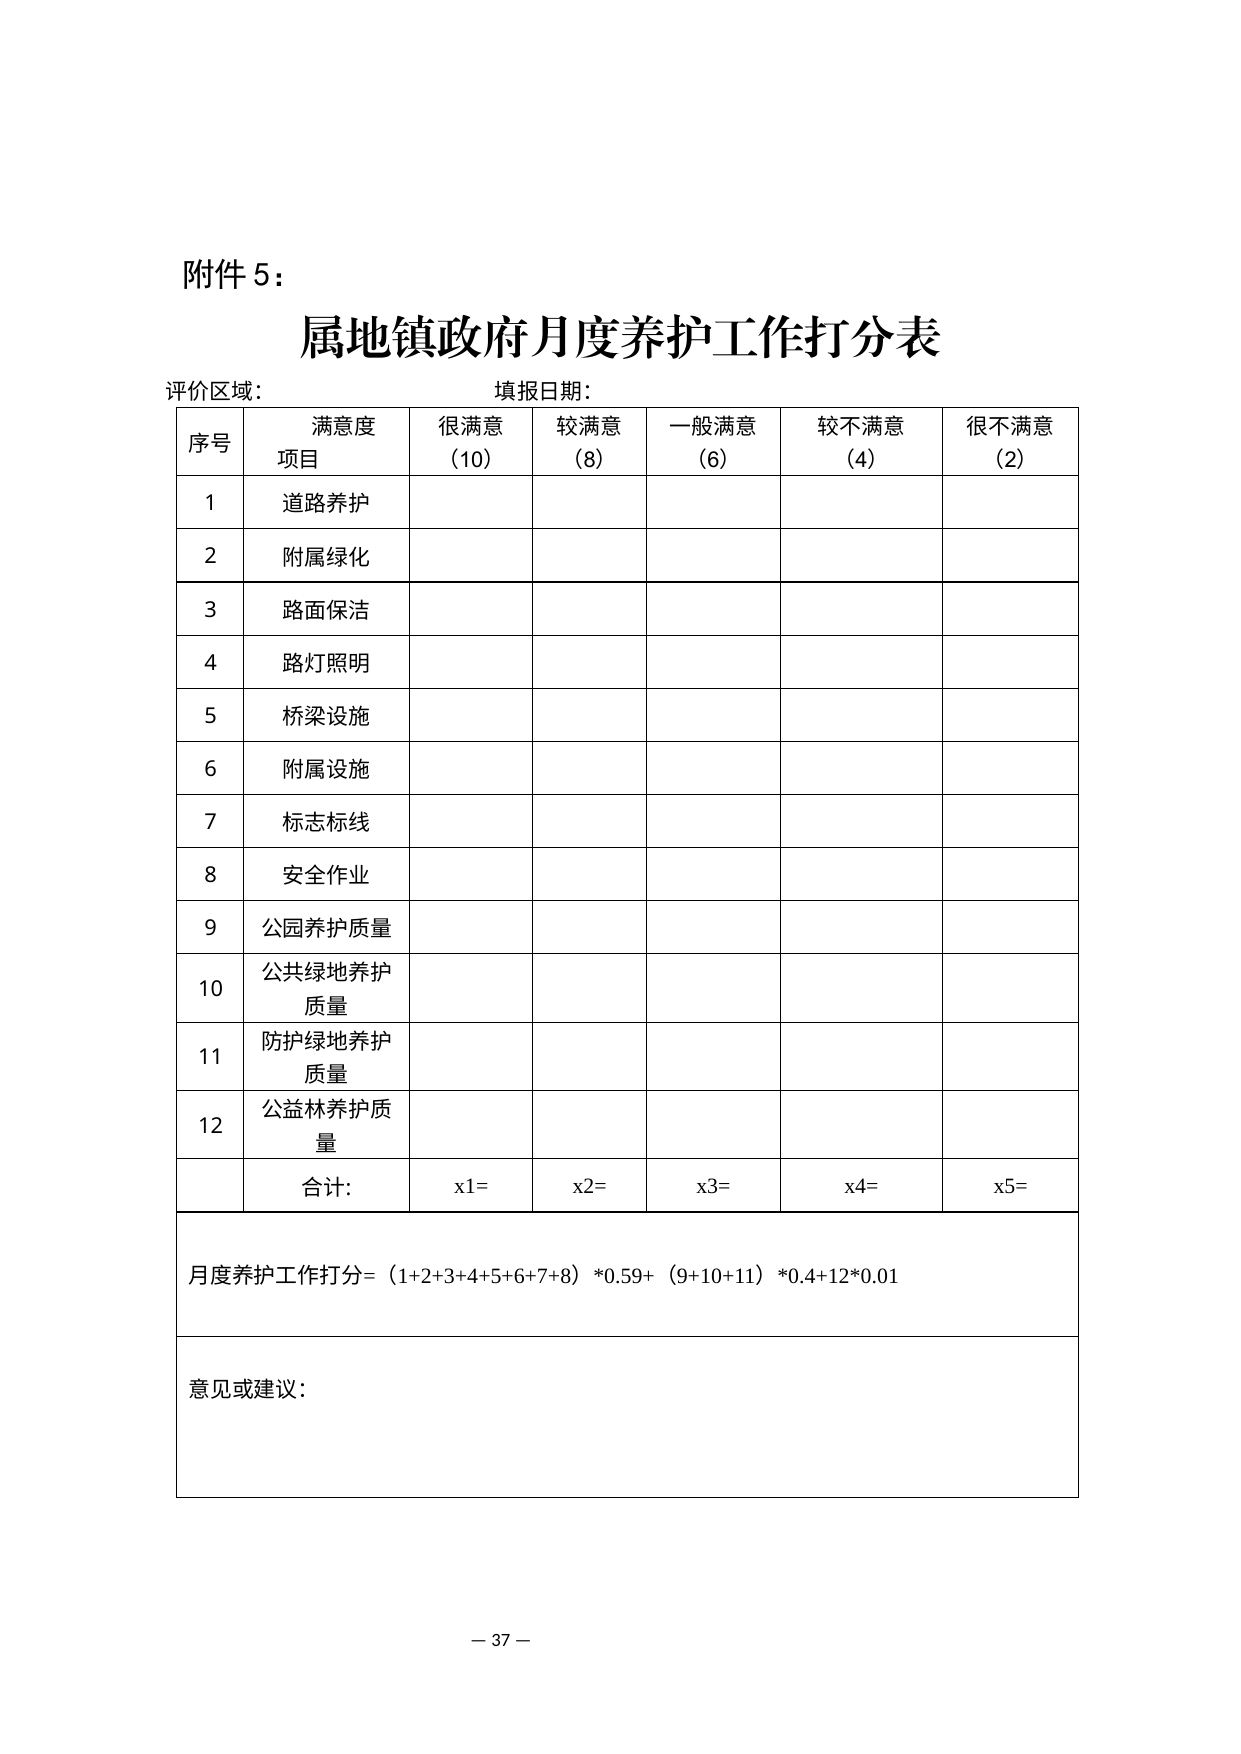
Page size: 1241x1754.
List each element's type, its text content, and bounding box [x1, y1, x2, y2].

table_cell [647, 583, 780, 634]
table_cell [781, 636, 942, 688]
table_cell 公园养护质量 [244, 901, 409, 953]
table_cell [781, 689, 942, 741]
table_cell [943, 636, 1078, 688]
table_cell [410, 636, 532, 688]
table_cell 12 [177, 1091, 243, 1158]
table_cell 8 [177, 848, 243, 900]
table_cell 附属设施 [244, 742, 409, 794]
table_cell [410, 742, 532, 794]
table_cell [533, 583, 646, 634]
table_cell [943, 529, 1078, 581]
table_cell [410, 795, 532, 847]
table_cell 安全作业 [244, 848, 409, 900]
table_cell [781, 529, 942, 581]
table_cell 11 [177, 1023, 243, 1090]
table_cell [781, 954, 942, 1022]
table_cell [533, 1023, 646, 1090]
table_cell [533, 742, 646, 794]
table_cell [781, 1023, 942, 1090]
table_cell [533, 1091, 646, 1158]
table_cell x4= [781, 1159, 942, 1211]
table_cell [943, 476, 1078, 528]
table_cell [533, 636, 646, 688]
table_cell [410, 901, 532, 953]
table_cell 桥梁设施 [244, 689, 409, 741]
table_cell 7 [177, 795, 243, 847]
table_cell 路灯照明 [244, 636, 409, 688]
table_cell 4 [177, 636, 243, 688]
table_cell 10 [177, 954, 243, 1022]
table_cell [943, 583, 1078, 634]
table_cell [410, 1023, 532, 1090]
table_cell [943, 848, 1078, 900]
table_cell [943, 1091, 1078, 1158]
table_cell 6 [177, 742, 243, 794]
table_cell [410, 1091, 532, 1158]
table_header 较满意 （8） [533, 408, 646, 475]
table_cell [943, 742, 1078, 794]
table_cell [647, 529, 780, 581]
table_cell 路面保洁 [244, 583, 409, 634]
table_cell x3= [647, 1159, 780, 1211]
table_cell 意见或建议： [177, 1337, 1078, 1497]
table_cell [647, 901, 780, 953]
table_cell [410, 689, 532, 741]
table_cell [533, 689, 646, 741]
table_cell [647, 689, 780, 741]
table_cell [647, 1023, 780, 1090]
table_cell [533, 954, 646, 1022]
table_cell 公益林养护质量 [244, 1091, 409, 1158]
table_cell [647, 636, 780, 688]
table_header 很满意 （10） [410, 408, 532, 475]
table_cell [943, 795, 1078, 847]
table_cell [410, 954, 532, 1022]
table_cell [410, 583, 532, 634]
table_cell [943, 901, 1078, 953]
table_cell 9 [177, 901, 243, 953]
text 评价区域： 填报日期： [165, 373, 1075, 407]
table_cell 1 [177, 476, 243, 528]
table_cell [647, 476, 780, 528]
table_cell 标志标线 [244, 795, 409, 847]
table_cell [781, 476, 942, 528]
table_cell 防护绿地养护质量 [244, 1023, 409, 1090]
table_cell 5 [177, 689, 243, 741]
table_cell [410, 529, 532, 581]
table_cell [647, 1091, 780, 1158]
table_cell 3 [177, 583, 243, 634]
table_cell [533, 795, 646, 847]
table_cell [781, 848, 942, 900]
table_cell [943, 954, 1078, 1022]
table_cell [647, 742, 780, 794]
table_cell [647, 795, 780, 847]
table_cell [533, 529, 646, 581]
table_cell x1= [410, 1159, 532, 1211]
table_cell [647, 954, 780, 1022]
table_cell [410, 848, 532, 900]
table_cell x5= [943, 1159, 1078, 1211]
table_cell [943, 1023, 1078, 1090]
table_cell [781, 583, 942, 634]
table_header 序号 [177, 408, 243, 475]
table_cell [781, 795, 942, 847]
table_cell [781, 1091, 942, 1158]
text 附件5： [181, 239, 1075, 306]
table_cell 公共绿地养护质量 [244, 954, 409, 1022]
table_cell 合计: [244, 1159, 409, 1211]
table_cell [647, 848, 780, 900]
table_cell 道路养护 [244, 476, 409, 528]
table_cell 附属绿化 [244, 529, 409, 581]
table_header 很不满意 （2） [943, 408, 1078, 475]
table_cell [533, 848, 646, 900]
table_header 较不满意 （4） [781, 408, 942, 475]
table_cell [410, 476, 532, 528]
table_cell [943, 689, 1078, 741]
table_cell 月度养护工作打分=（1+2+3+4+5+6+7+8）*0.59+（9+10+11）*0.4+12*0.01 [177, 1213, 1078, 1336]
table_cell [533, 476, 646, 528]
table_header 满意度 项目 [244, 408, 409, 475]
table_cell [781, 742, 942, 794]
table_cell [533, 901, 646, 953]
table_cell [781, 901, 942, 953]
table_cell x2= [533, 1159, 646, 1211]
table_header 一般满意 （6） [647, 408, 780, 475]
table_cell [177, 1159, 243, 1211]
table_cell 2 [177, 529, 243, 581]
text 属地镇政府月度养护工作打分表 [165, 306, 1075, 373]
